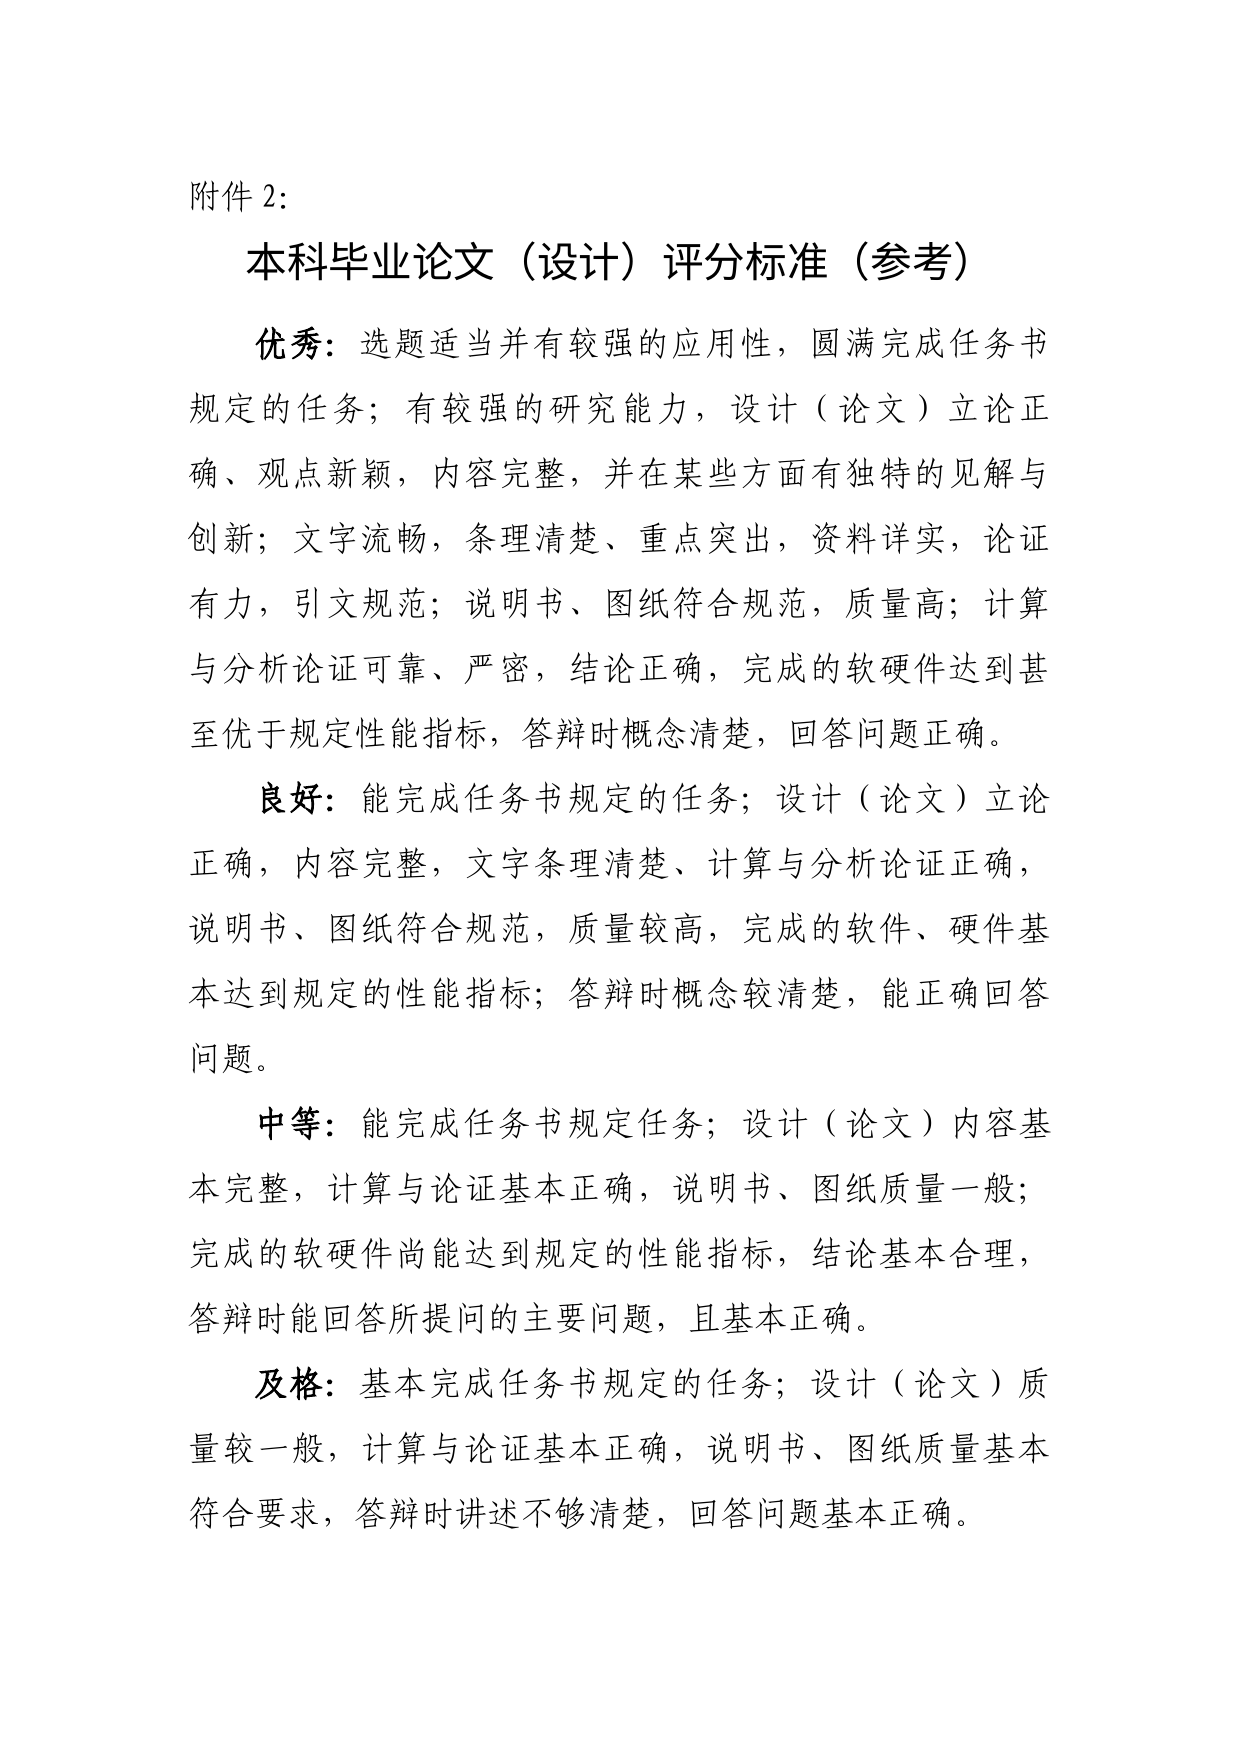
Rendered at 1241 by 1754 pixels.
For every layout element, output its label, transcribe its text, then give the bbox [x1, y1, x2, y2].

list 良好：能完成任务书规定的任务；设计（论文）立论正确，内容完整，文字条理清楚、计算与分析论证正确，说明书、图纸符合规范，质量较高，完成的软件、硬件基本达到规定的性能指标；答辩时概念较清楚，能正确回答问题。 [187, 763, 1053, 1088]
list 优秀：选题适当并有较强的应用性，圆满完成任务书规定的任务；有较强的研究能力，设计（论文）立论正确、观点新颖，内容完整，并在某些方面有独特的见解与创新；文字流畅，条理清楚、重点突出，资料详实，论证有力，引文规范；说明书、图纸符合规范，质量高；计算与分析论证可靠、严密，结论正确，完成的软硬件达到甚至优于规定性能指标，答辩时概念清楚，回答问题正确。 [187, 308, 1053, 763]
list 本科毕业论文（设计）评分标准（参考） [187, 227, 1053, 292]
list 附件2： [187, 162, 1053, 227]
list 及格：基本完成任务书规定的任务；设计（论文）质量较一般，计算与论证基本正确，说明书、图纸质量基本符合要求，答辩时讲述不够清楚，回答问题基本正确。 [187, 1348, 1053, 1543]
list 中等：能完成任务书规定任务；设计（论文）内容基本完整，计算与论证基本正确，说明书、图纸质量一般；完成的软硬件尚能达到规定的性能指标，结论基本合理，答辩时能回答所提问的主要问题，且基本正确。 [187, 1088, 1053, 1348]
